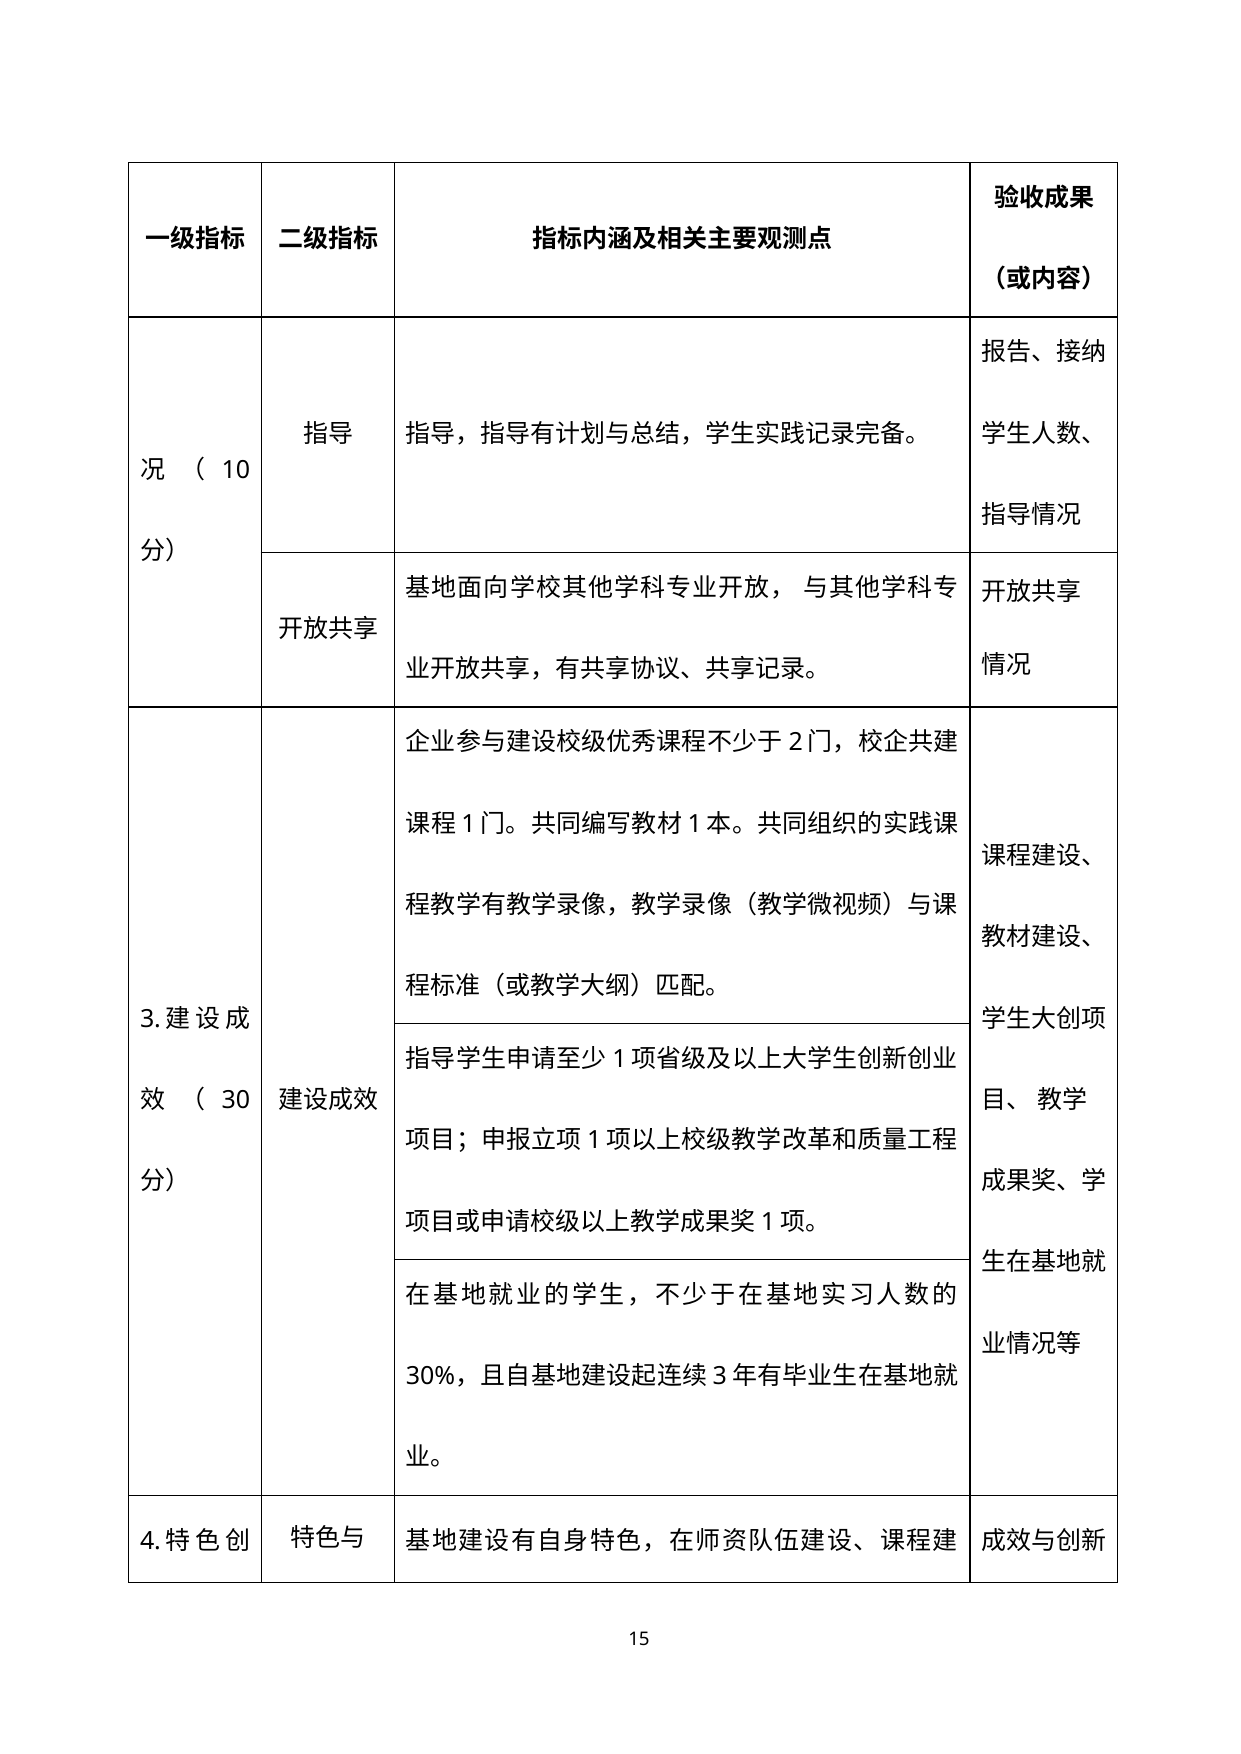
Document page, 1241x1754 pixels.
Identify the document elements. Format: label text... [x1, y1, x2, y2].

table_cell 在基地就业的学生，不少于在基地实习人数的30%，且自基地建设起连续3年有毕业生在基地就业。 [395, 1260, 969, 1494]
table_cell 开放共享 [262, 553, 394, 706]
table_header 验收成果（或内容） [971, 163, 1117, 316]
table_header 二级指标 [262, 163, 394, 316]
table_cell 基地面向学校其他学科专业开放， 与其他学科专业开放共享，有共享协议、共享记录。 [395, 553, 969, 706]
table_cell 4.特色创新（10分） [129, 1496, 261, 1582]
table_header 一级指标 [129, 163, 261, 316]
table_cell 企业参与建设校级优秀课程不少于2门，校企共建课程1门。共同编写教材1本。共同组织的实践课程教学有教学录像，教学录像（教学微视频）与课程标准（或教学大纲）匹配。 [395, 708, 969, 1023]
table_cell 指导学生申请至少1项省级及以上大学生创新创业项目；申报立项1项以上校级教学改革和质量工程项目或申请校级以上教学成果奖1项。 [395, 1024, 969, 1259]
table_cell 特色与 创新 [262, 1496, 394, 1582]
table_cell 成效与创新情况 [971, 1496, 1117, 1582]
table_cell 开放共享 情况 [971, 553, 1117, 706]
table_cell 课程建设、教材建设、学生大创项目、 教学成果奖、学生在基地就业情况等 [971, 708, 1117, 1494]
table_cell 2.运行情况（10分） [129, 318, 261, 706]
table_header 指标内涵及相关主要观测点 [395, 163, 969, 316]
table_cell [395, 318, 969, 552]
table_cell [395, 1496, 969, 1582]
table_cell 学生实践 报告、接纳学生人数、指导情况 [971, 318, 1117, 552]
table_cell 建设成效 [262, 708, 394, 1494]
table_cell 学生实践指导 [262, 318, 394, 552]
table_cell 3.建设成效（30分） [129, 708, 261, 1494]
